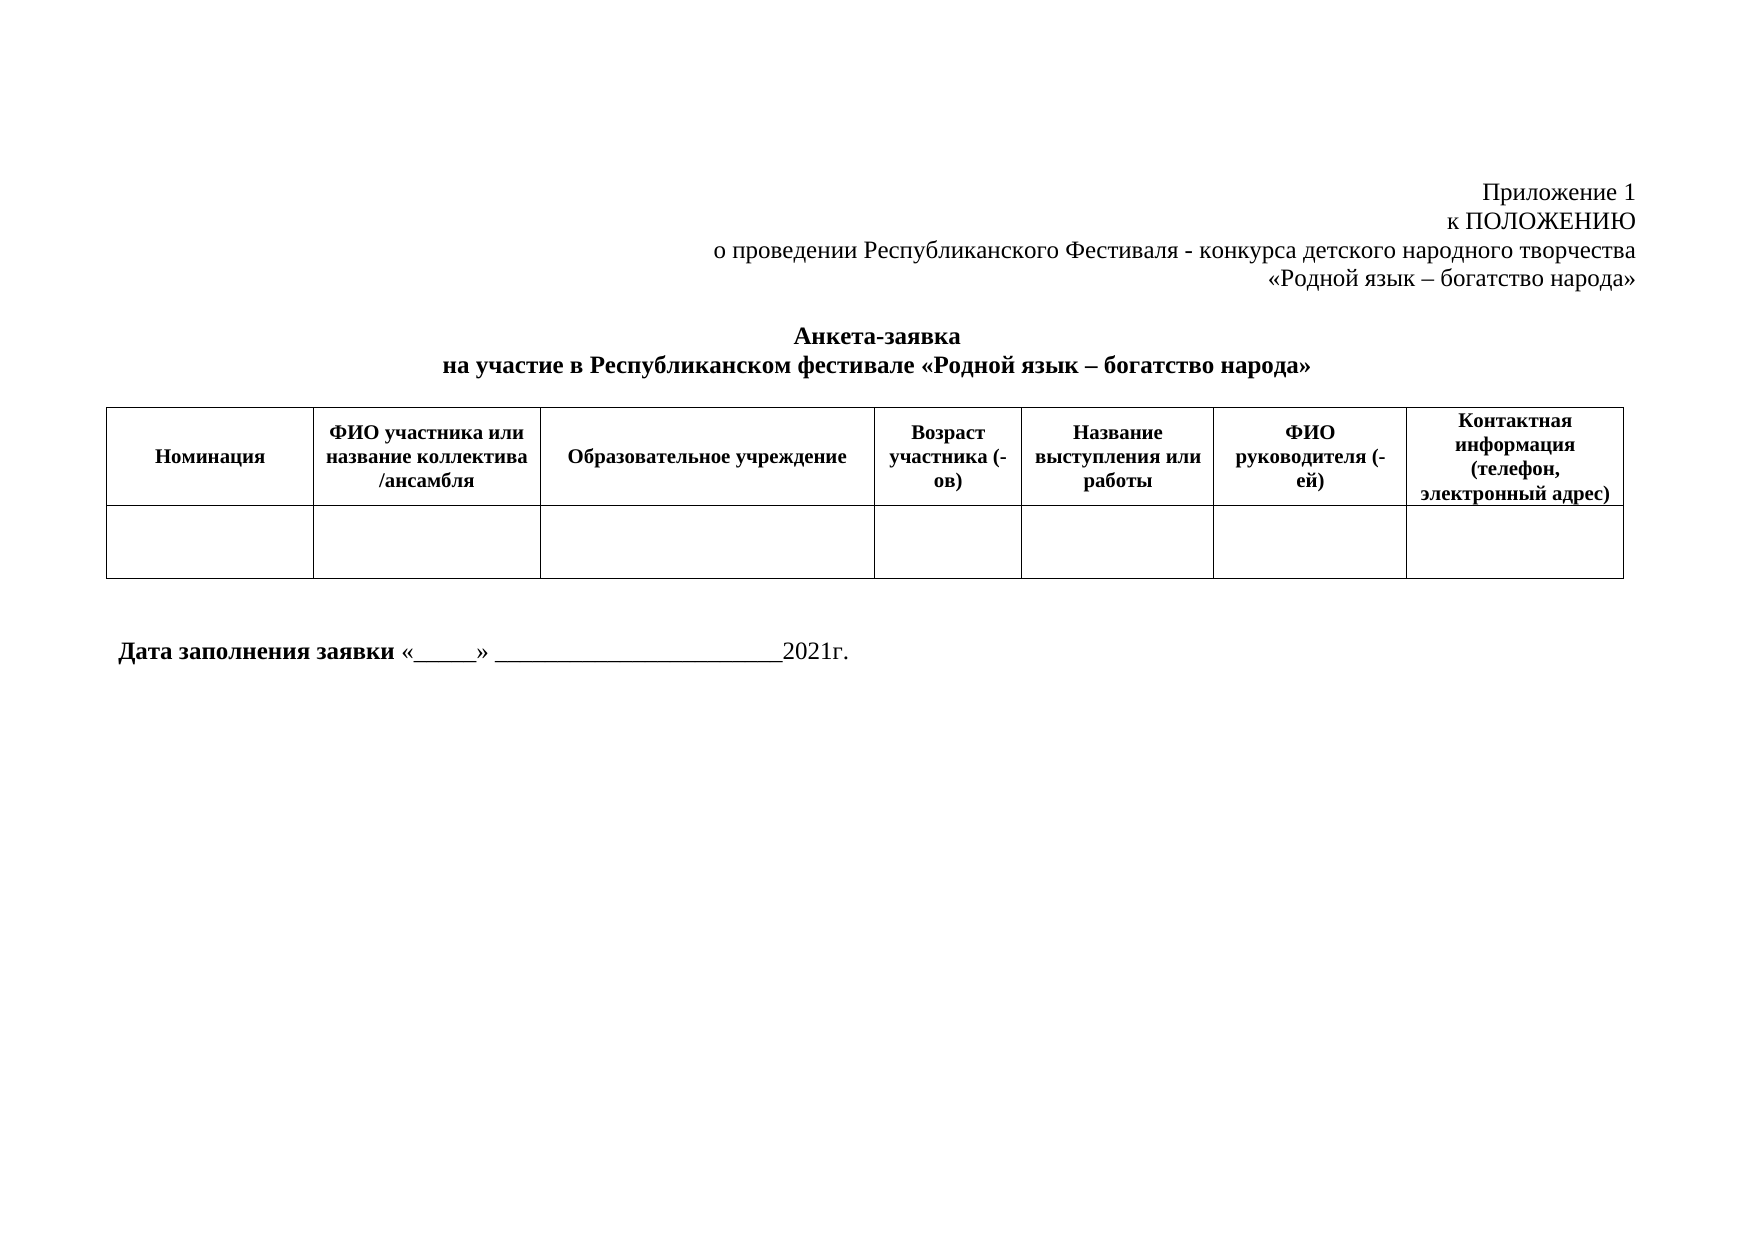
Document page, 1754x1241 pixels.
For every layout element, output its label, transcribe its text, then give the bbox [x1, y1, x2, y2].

text к ПОЛОЖЕНИЮ [709, 206, 1636, 235]
table_header Контактная информация (телефон, электронный адрес) [1407, 408, 1623, 504]
text о проведении Республиканского Фестиваля - конкурса детского народного творчества «Родной язык – богатство народа» [709, 235, 1636, 292]
table_cell [1407, 506, 1623, 578]
table_header Номинация [107, 408, 313, 504]
table_cell [1022, 506, 1213, 578]
table_header Название выступления или работы [1022, 408, 1213, 504]
table_header Образовательное учреждение [541, 408, 874, 504]
table_cell [1214, 506, 1406, 578]
text на участие в Республиканском фестивале «Родной язык – богатство народа» [118, 350, 1636, 378]
table_cell [541, 506, 874, 578]
table_header Возраст участника (-ов) [875, 408, 1021, 504]
text Анкета-заявка [118, 321, 1636, 350]
table_cell [314, 506, 540, 578]
table_cell [875, 506, 1021, 578]
text Дата заполнения заявки «_____» _______________________2021г. [118, 636, 1636, 665]
text Приложение 1 [709, 177, 1636, 206]
table_header ФИО участника или название коллектива /ансамбля [314, 408, 540, 504]
table_cell [107, 506, 313, 578]
table_header ФИО руководителя (-ей) [1214, 408, 1406, 504]
